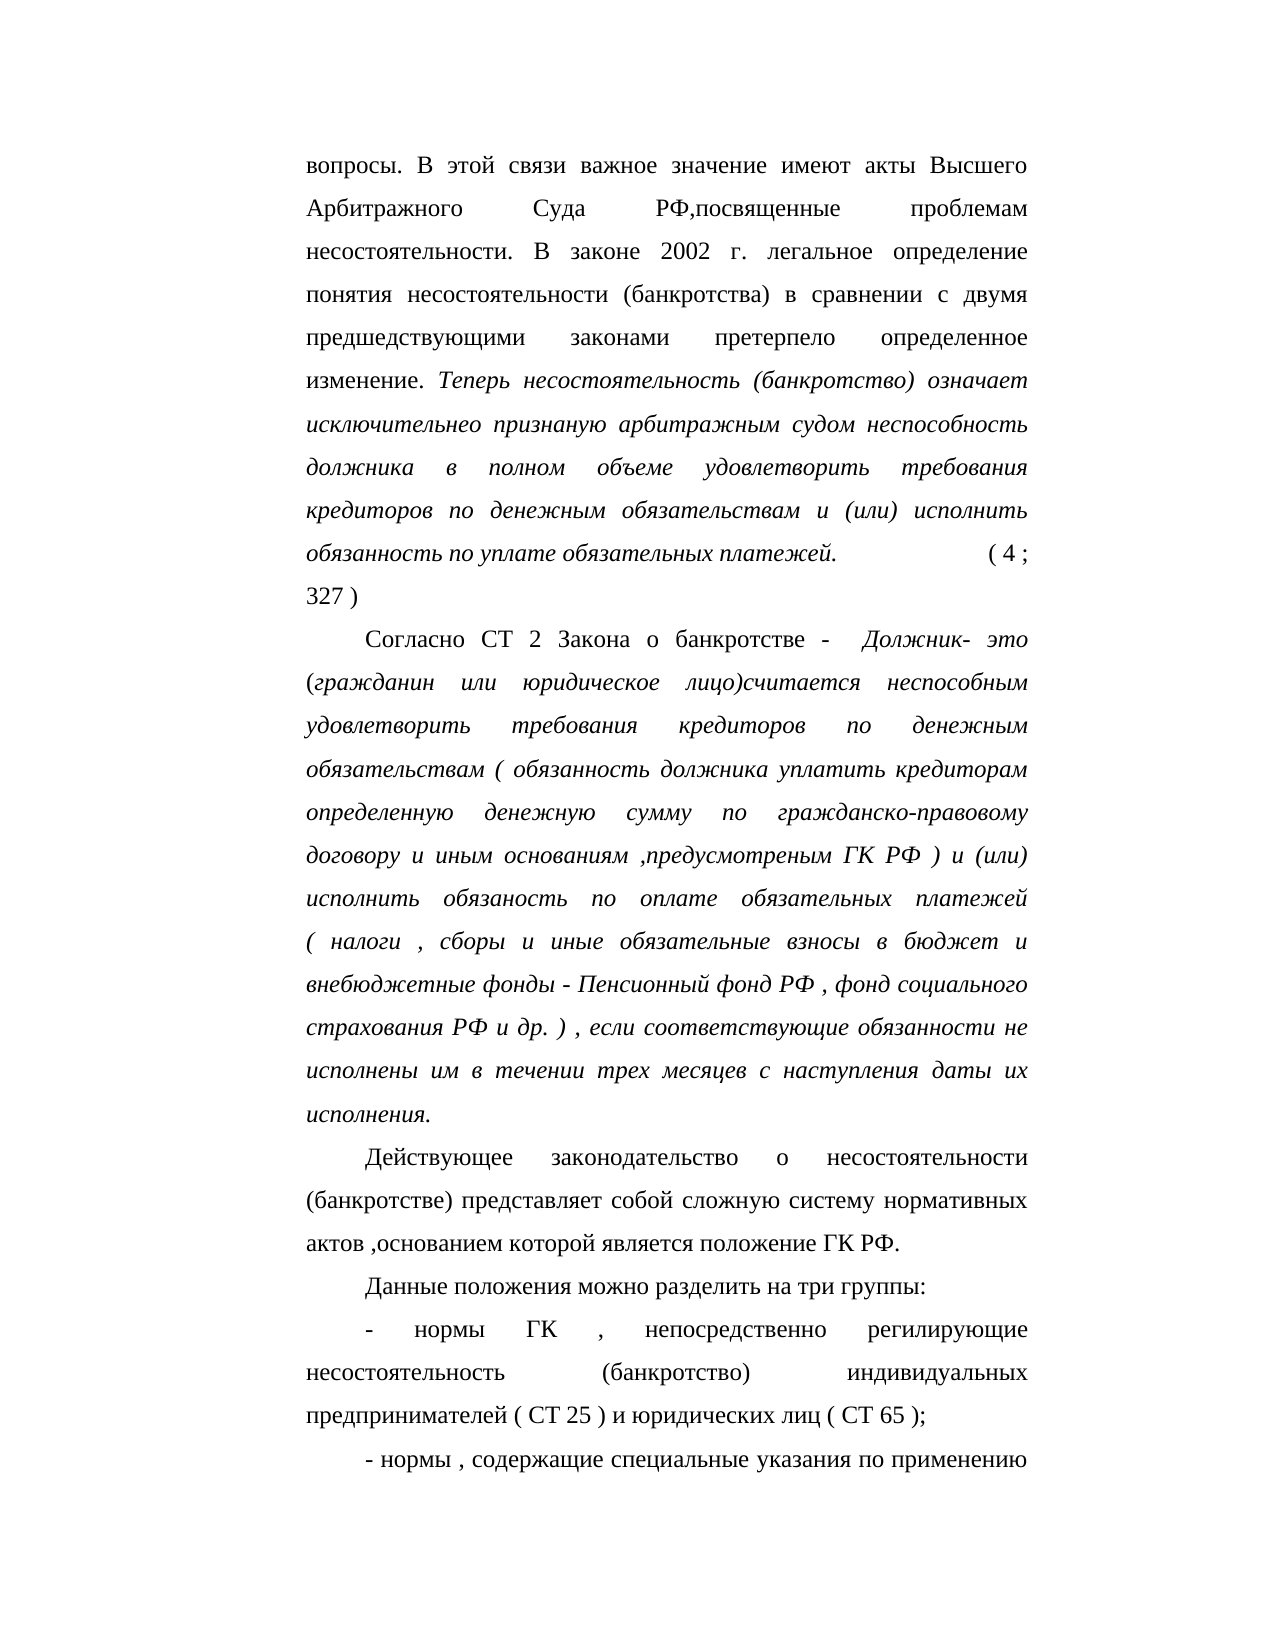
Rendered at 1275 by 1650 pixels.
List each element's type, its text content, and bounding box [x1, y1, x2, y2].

text Согласно СТ 2 Закона о банкротстве - Должник- это (гражданин или юридическое лицо)считается неспособным удовлетворить требования кредиторов по денежным обязательствам ( обязанность должника уплатить кредиторам определенную денежную сумму по гражданско-правовому договору и иным основаниям ,предусмотреным ГК РФ ) и (или) исполнить обязаность по оплате обязательных платежей ( налоги , сборы и иные обязательные взносы в бюджет и внебюджетные фонды - Пенсионный фонд РФ , фонд социального страхования РФ и др. ) , если соответствующие обязанности не исполнены им в течении трех месяцев с наступления даты их исполнения. [306, 624, 1028, 1127]
text - нормы ГК , непосредственно регилирующие несостоятельность (банкротство) индивидуальных предпринимателей ( СТ 25 ) и юридических лиц ( СТ 65 ); [306, 1314, 1028, 1429]
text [306, 1444, 1028, 1472]
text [306, 150, 1028, 610]
text Действующее законодательство о несостоятельности (банкротстве) представляет собой сложную систему нормативных актов ,основанием которой является положение ГК РФ. [306, 1142, 1028, 1257]
text Данные положения можно разделить на три группы: [306, 1271, 1028, 1300]
